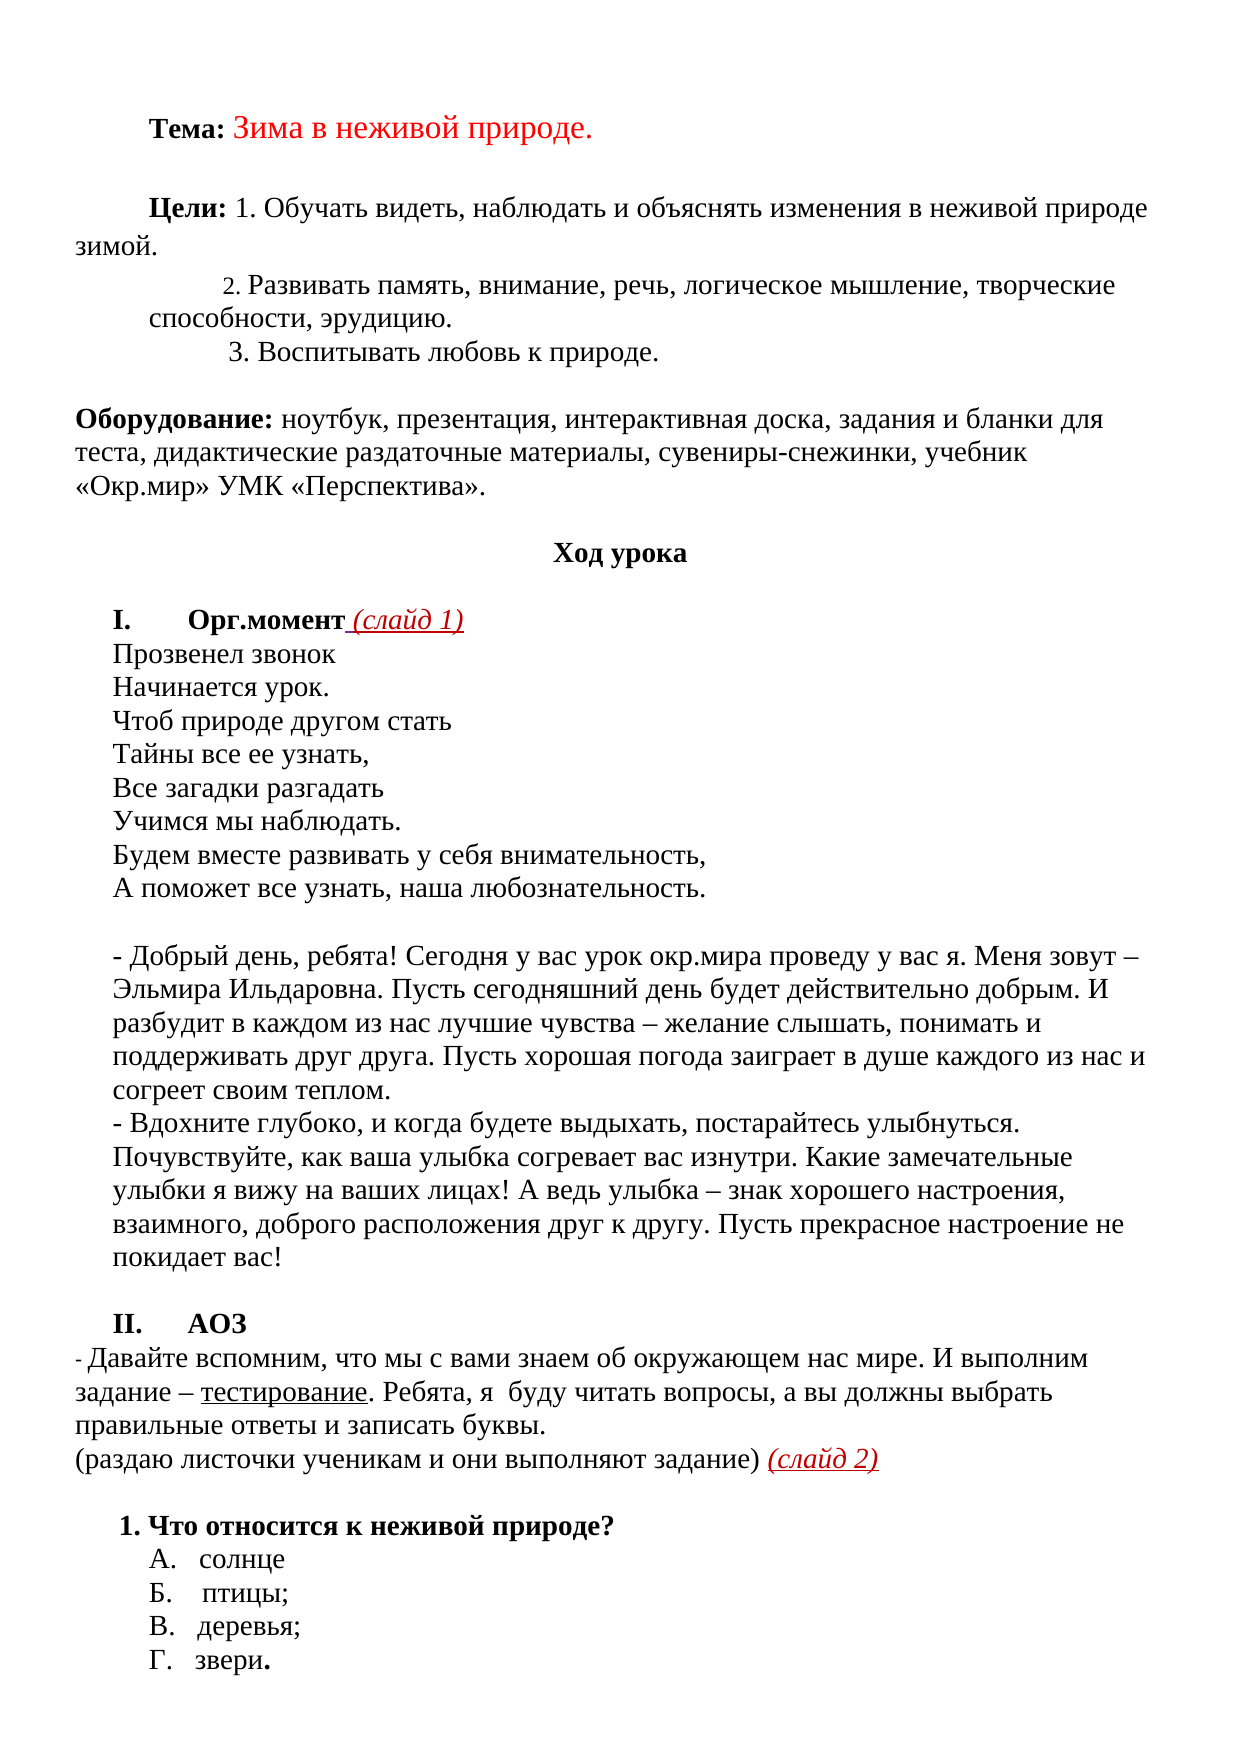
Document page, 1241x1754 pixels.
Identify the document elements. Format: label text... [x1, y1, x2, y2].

text Оборудование: ноутбук, презентация, интерактивная доска, задания и бланки для теста, дидактические раздаточные материалы, сувениры-снежинки, учебник «Окр.мир» УМК «Перспектива». [75, 401, 1165, 502]
text Г. звери. [75, 1642, 1165, 1676]
text В. деревья; [75, 1608, 1165, 1642]
text - Добрый день, ребята! Сегодня у вас урок окр.мира проведу у вас я. Меня зовут – Эльмира Ильдаровна. Пусть сегодняшний день будет действительно добрым. И разбудит в каждом из нас лучшие чувства – желание слышать, понимать и поддерживать друг друга. Пусть хорошая погода заиграет в душе каждого из нас и согреет своим теплом. [112, 938, 1165, 1105]
text Б. птицы; [75, 1575, 1165, 1608]
text Ход урока [75, 535, 1165, 569]
list Орг.момент (слайд 1) [112, 602, 1165, 636]
text А поможет все узнать, наша любознательность. [112, 871, 1165, 904]
text Тайны все ее узнать, [112, 736, 1165, 770]
text Будем вместе развивать у себя внимательность, [112, 837, 1165, 871]
text (раздаю листочки ученикам и они выполняют задание) (слайд 2) [75, 1441, 1165, 1474]
text 1. Что относится к неживой природе? [75, 1508, 1165, 1541]
text Все загадки разгадать [112, 770, 1165, 803]
text Учимся мы наблюдать. [112, 803, 1165, 837]
text 2. Развивать память, внимание, речь, логическое мышление, творческие способности, эрудицию. [149, 267, 1165, 334]
text Прозвенел звонок [112, 636, 1165, 669]
text 3. Воспитывать любовь к природе. [75, 334, 1165, 367]
text - Вдохните глубоко, и когда будете выдыхать, постарайтесь улыбнуться. Почувствуйте, как ваша улыбка согревает вас изнутри. Какие замечательные улыбки я вижу на ваших лицах! А ведь улыбка – знак хорошего настроения, взаимного, доброго расположения друг к другу. Пусть прекрасное настроение не покидает вас! [112, 1105, 1165, 1273]
text Цели: 1. Обучать видеть, наблюдать и объяснять изменения в неживой природе зимой. [75, 190, 1165, 262]
text Начинается урок. [112, 669, 1165, 703]
text А. солнце [75, 1541, 1165, 1575]
text Чтоб природе другом стать [112, 703, 1165, 736]
text - Давайте вспомним, что мы с вами знаем об окружающем нас мире. И выполним задание – тестирование. Ребята, я буду читать вопросы, а вы должны выбрать правильные ответы и записать буквы. [75, 1340, 1165, 1441]
text Тема: Зима в неживой природе. [75, 107, 1165, 146]
list АОЗ [112, 1307, 1165, 1340]
